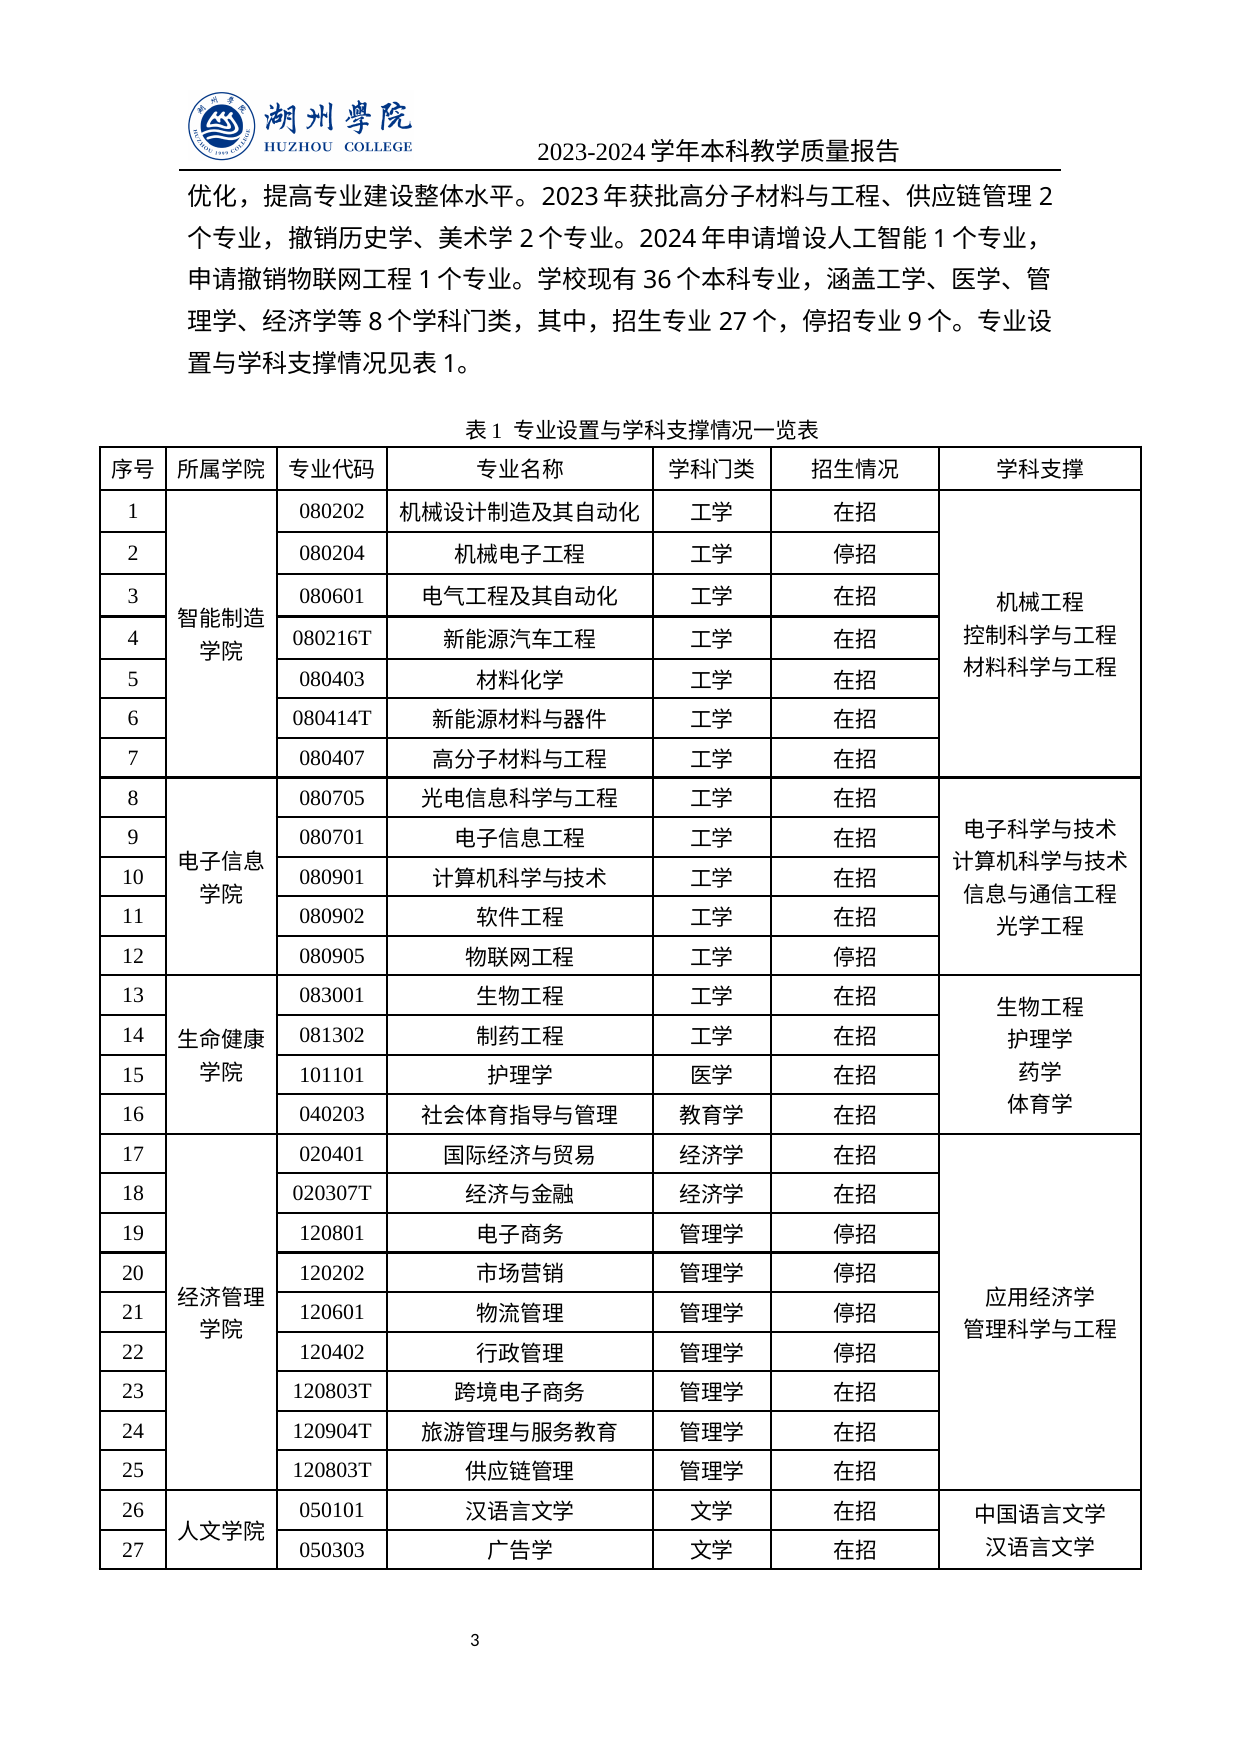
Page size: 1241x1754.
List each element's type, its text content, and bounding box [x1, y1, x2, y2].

table_header 所属学院 [167, 448, 276, 488]
table_cell 文学 [654, 1531, 770, 1568]
table_cell 1 [101, 491, 165, 531]
table_cell 25 [101, 1451, 165, 1489]
table_cell 120402 [278, 1333, 386, 1370]
table_cell 在招 [772, 897, 938, 935]
table_cell 120801 [278, 1214, 386, 1251]
table_cell 高分子材料与工程 [388, 739, 652, 776]
table_cell 18 [101, 1174, 165, 1212]
table_cell 080407 [278, 739, 386, 776]
table_cell 在招 [772, 1135, 938, 1172]
table_cell 在招 [772, 1016, 938, 1053]
table_cell 经济管理学院 [167, 1135, 276, 1489]
table_cell 文学 [654, 1491, 770, 1528]
table_cell 停招 [772, 533, 938, 573]
table_cell 管理学 [654, 1412, 770, 1449]
table_cell 23 [101, 1372, 165, 1410]
table_cell 工学 [654, 660, 770, 697]
table_cell 电气工程及其自动化 [388, 575, 652, 615]
table_cell 080204 [278, 533, 386, 573]
table_header 序号 [101, 448, 165, 488]
table_cell 机械工程 控制科学与工程 材料科学与工程 [940, 491, 1140, 776]
table_cell 081302 [278, 1016, 386, 1053]
table_cell 管理学 [654, 1214, 770, 1251]
table_cell 120803T [278, 1372, 386, 1410]
table_cell 工学 [654, 937, 770, 974]
table_cell 120803T [278, 1451, 386, 1489]
table_cell 在招 [772, 779, 938, 816]
table_cell 在招 [772, 818, 938, 856]
table_cell 14 [101, 1016, 165, 1053]
table_cell 工学 [654, 858, 770, 895]
table_cell 在招 [772, 1372, 938, 1410]
table_cell 旅游管理与服务教育 [388, 1412, 652, 1449]
table_cell 19 [101, 1214, 165, 1251]
table_cell 供应链管理 [388, 1451, 652, 1489]
table_cell 工学 [654, 897, 770, 935]
table_cell 物联网工程 [388, 937, 652, 974]
table_cell 工学 [654, 739, 770, 776]
table_cell 22 [101, 1333, 165, 1370]
table_cell 15 [101, 1056, 165, 1093]
table_cell 工学 [654, 575, 770, 615]
table_cell 中国语言文学 汉语言文学 外国语言文学 新闻传播学 [940, 1491, 1140, 1568]
table_cell 汉语言文学 [388, 1491, 652, 1528]
table_cell 停招 [772, 937, 938, 974]
table_cell 13 [101, 976, 165, 1014]
text 表1 专业设置与学科支撑情况一览表 [187, 413, 1053, 446]
table_cell 080216T [278, 618, 386, 658]
table_cell 在招 [772, 739, 938, 776]
picture [187, 90, 415, 161]
table_cell 26 [101, 1491, 165, 1528]
table_cell 软件工程 [388, 897, 652, 935]
table_cell 10 [101, 858, 165, 895]
table_cell 工学 [654, 818, 770, 856]
table_cell 在招 [772, 1451, 938, 1489]
table_cell 在招 [772, 491, 938, 531]
table_cell 护理学 [388, 1056, 652, 1093]
table_cell 6 [101, 699, 165, 737]
table_cell 050303 [278, 1531, 386, 1568]
table_cell 经济学 [654, 1135, 770, 1172]
table_cell 在招 [772, 1174, 938, 1212]
table_cell 083001 [278, 976, 386, 1014]
table_header 学科支撑 [940, 448, 1140, 488]
table_cell 停招 [772, 1214, 938, 1251]
table_cell 管理学 [654, 1451, 770, 1489]
table_cell 机械设计制造及其自动化 [388, 491, 652, 531]
table_header 招生情况 [772, 448, 938, 488]
table_cell 制药工程 [388, 1016, 652, 1053]
table_cell 3 [101, 575, 165, 615]
table_cell 080705 [278, 779, 386, 816]
table_cell 11 [101, 897, 165, 935]
table_header 学科门类 [654, 448, 770, 488]
table_cell 2 [101, 533, 165, 573]
table_cell 跨境电子商务 [388, 1372, 652, 1410]
table_cell 120202 [278, 1254, 386, 1291]
table_cell 电子信息学院 [167, 779, 276, 974]
table_cell 020307T [278, 1174, 386, 1212]
table_cell 7 [101, 739, 165, 776]
table_cell 新能源材料与器件 [388, 699, 652, 737]
table_cell 教育学 [654, 1095, 770, 1133]
table_cell 光电信息科学与工程 [388, 779, 652, 816]
table_cell 080414T [278, 699, 386, 737]
table_cell 16 [101, 1095, 165, 1133]
table_cell 080901 [278, 858, 386, 895]
table_cell 新能源汽车工程 [388, 618, 652, 658]
table_cell 080902 [278, 897, 386, 935]
table_cell 物流管理 [388, 1293, 652, 1331]
table_cell 电子科学与技术 计算机科学与技术 信息与通信工程 光学工程 [940, 779, 1140, 974]
table_cell 在招 [772, 618, 938, 658]
table_cell 040203 [278, 1095, 386, 1133]
table_cell 050101 [278, 1491, 386, 1528]
table_cell 停招 [772, 1333, 938, 1370]
table_cell 停招 [772, 1293, 938, 1331]
table_cell 在招 [772, 1491, 938, 1528]
table_cell 工学 [654, 976, 770, 1014]
table_cell 生物工程 护理学 药学 体育学 [940, 976, 1140, 1133]
table_cell 在招 [772, 1095, 938, 1133]
table_cell 生物工程 [388, 976, 652, 1014]
table_cell 机械电子工程 [388, 533, 652, 573]
table_header 专业代码 [278, 448, 386, 488]
table_cell 在招 [772, 699, 938, 737]
table_cell 8 [101, 779, 165, 816]
table_cell 120904T [278, 1412, 386, 1449]
table_cell 4 [101, 618, 165, 658]
table_cell 在招 [772, 1531, 938, 1568]
table_cell 应用经济学 管理科学与工程 [940, 1135, 1140, 1489]
table_cell 080403 [278, 660, 386, 697]
table_cell 工学 [654, 779, 770, 816]
table_cell 12 [101, 937, 165, 974]
table_cell 管理学 [654, 1254, 770, 1291]
table_cell 080905 [278, 937, 386, 974]
table_cell 管理学 [654, 1293, 770, 1331]
table_cell 行政管理 [388, 1333, 652, 1370]
table_cell 人文学院 [167, 1491, 276, 1568]
table_cell 材料化学 [388, 660, 652, 697]
table_cell 计算机科学与技术 [388, 858, 652, 895]
table_cell 工学 [654, 1016, 770, 1053]
table_cell 在招 [772, 976, 938, 1014]
table_cell 080701 [278, 818, 386, 856]
table_cell 27 [101, 1531, 165, 1568]
table_cell 在招 [772, 858, 938, 895]
table_cell 国际经济与贸易 [388, 1135, 652, 1172]
table_cell 工学 [654, 618, 770, 658]
table_cell 经济与金融 [388, 1174, 652, 1212]
table_cell 在招 [772, 1056, 938, 1093]
table_header 专业名称 [388, 448, 652, 488]
table_cell 5 [101, 660, 165, 697]
table_cell 21 [101, 1293, 165, 1331]
table_cell 工学 [654, 533, 770, 573]
table_cell 电子信息工程 [388, 818, 652, 856]
table_cell 20 [101, 1254, 165, 1291]
table_cell 在招 [772, 575, 938, 615]
table_cell 17 [101, 1135, 165, 1172]
table_cell 智能制造学院 [167, 491, 276, 776]
table_cell 080202 [278, 491, 386, 531]
table_cell 管理学 [654, 1333, 770, 1370]
table_cell 市场营销 [388, 1254, 652, 1291]
table_cell 社会体育指导与管理 [388, 1095, 652, 1133]
table_cell 工学 [654, 699, 770, 737]
table_cell 工学 [654, 491, 770, 531]
table_cell 080601 [278, 575, 386, 615]
table_cell 在招 [772, 1412, 938, 1449]
table_cell 120601 [278, 1293, 386, 1331]
table_cell 停招 [772, 1254, 938, 1291]
table_cell 经济学 [654, 1174, 770, 1212]
table_cell 电子商务 [388, 1214, 652, 1251]
table_cell 9 [101, 818, 165, 856]
table_cell 在招 [772, 660, 938, 697]
table_cell 101101 [278, 1056, 386, 1093]
table_cell 生命健康学院 [167, 976, 276, 1133]
table_cell 24 [101, 1412, 165, 1449]
table_cell 广告学 [388, 1531, 652, 1568]
table_cell 医学 [654, 1056, 770, 1093]
table_cell 020401 [278, 1135, 386, 1172]
table_cell 管理学 [654, 1372, 770, 1410]
